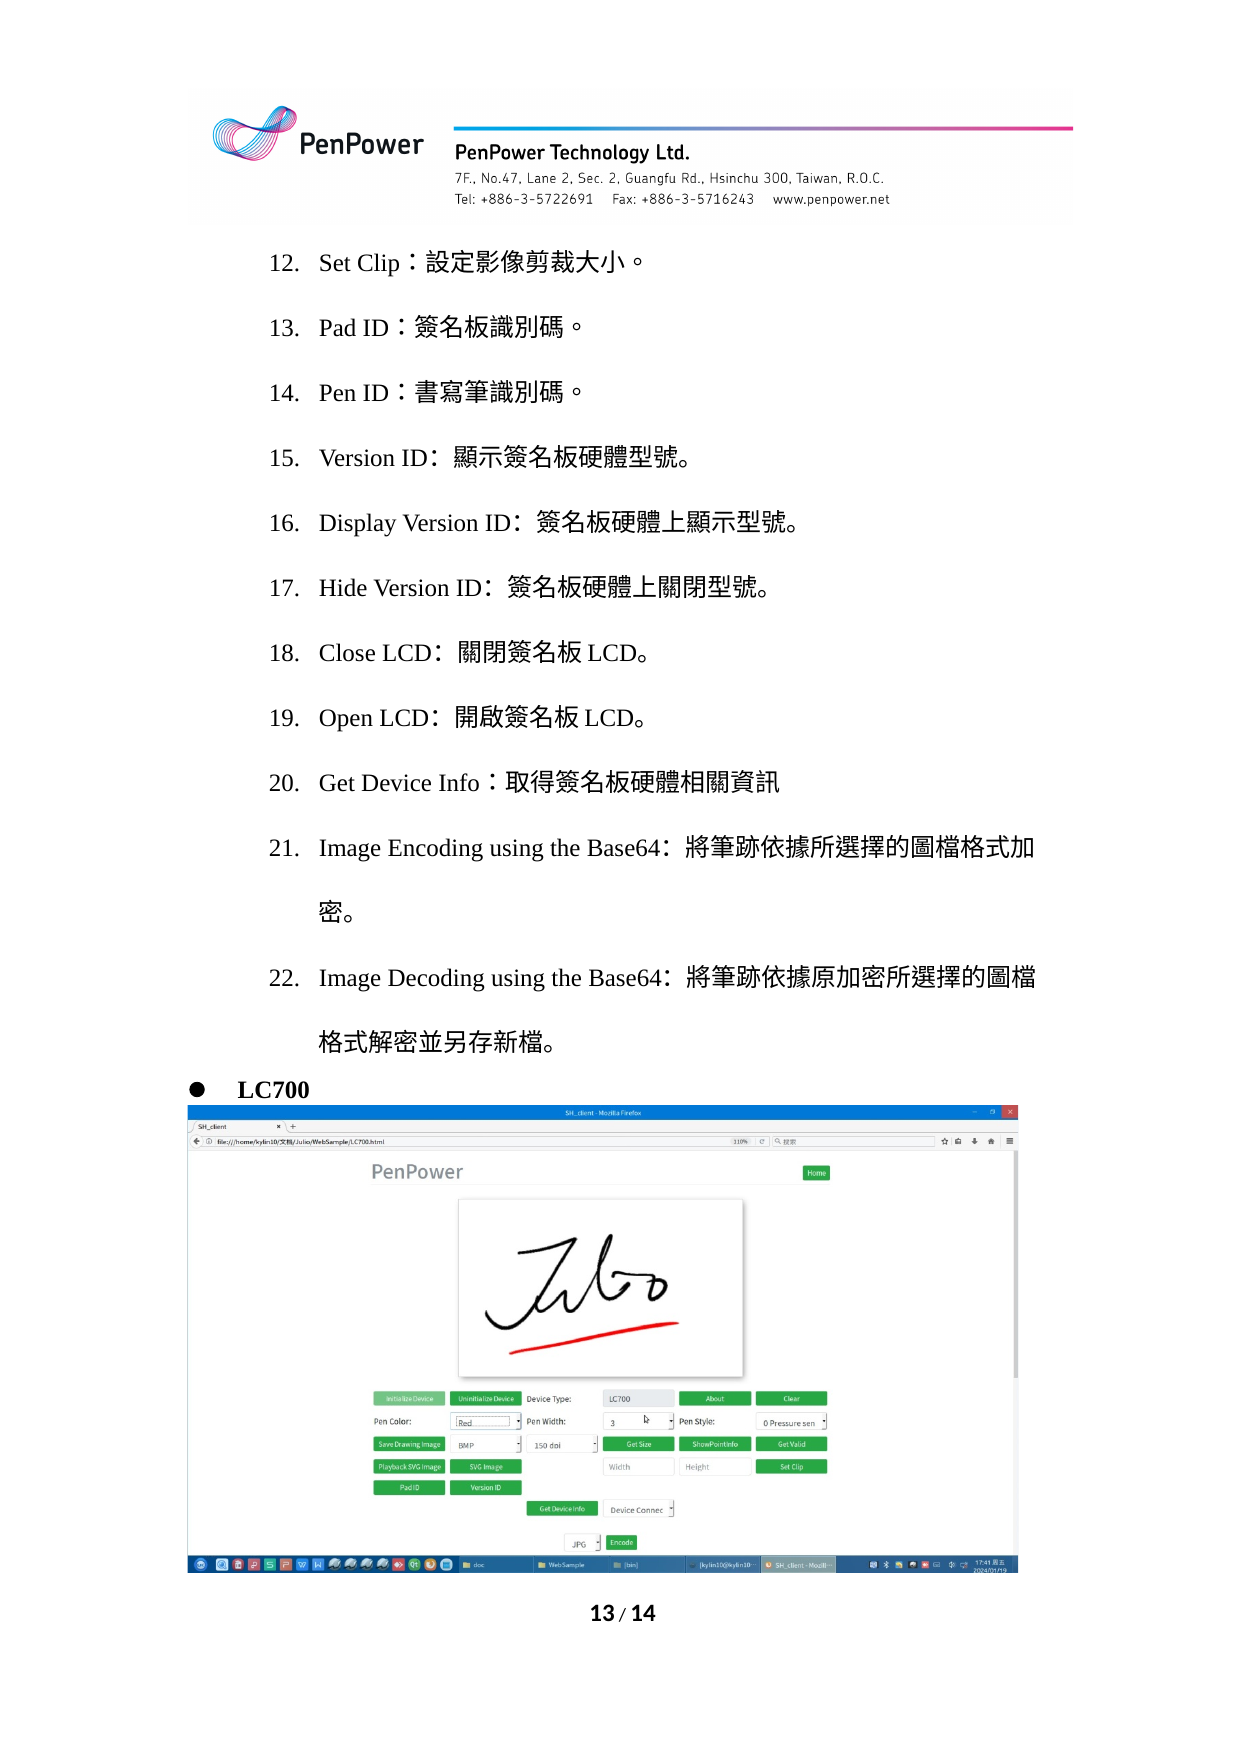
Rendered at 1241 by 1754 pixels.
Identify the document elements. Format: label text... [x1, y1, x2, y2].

picture [187, 1105, 1019, 1573]
picture [187, 88, 1074, 225]
list Pen ID：書寫筆識別碼。 [269, 358, 1053, 423]
list Hide Version ID：簽名板硬體上關閉型號。 [269, 553, 1053, 618]
list Version ID：顯示簽名板硬體型號。 [269, 423, 1053, 488]
list Get Device Info：取得簽名板硬體相關資訊 [269, 748, 1053, 813]
list Close LCD：關閉簽名板LCD。 [269, 618, 1053, 683]
list LC700 [187, 1073, 1053, 1106]
list Set Clip：設定影像剪裁大小。 [269, 228, 1053, 293]
list Image Decoding using the Base64：將筆跡依據原加密所選擇的圖檔格式解密並另存新檔。 [269, 943, 1053, 1073]
list Open LCD：開啟簽名板LCD。 [269, 683, 1053, 748]
list Image Encoding using the Base64：將筆跡依據所選擇的圖檔格式加密。 [269, 813, 1053, 943]
list Display Version ID：簽名板硬體上顯示型號。 [269, 488, 1053, 553]
list Pad ID：簽名板識別碼。 [269, 293, 1053, 358]
